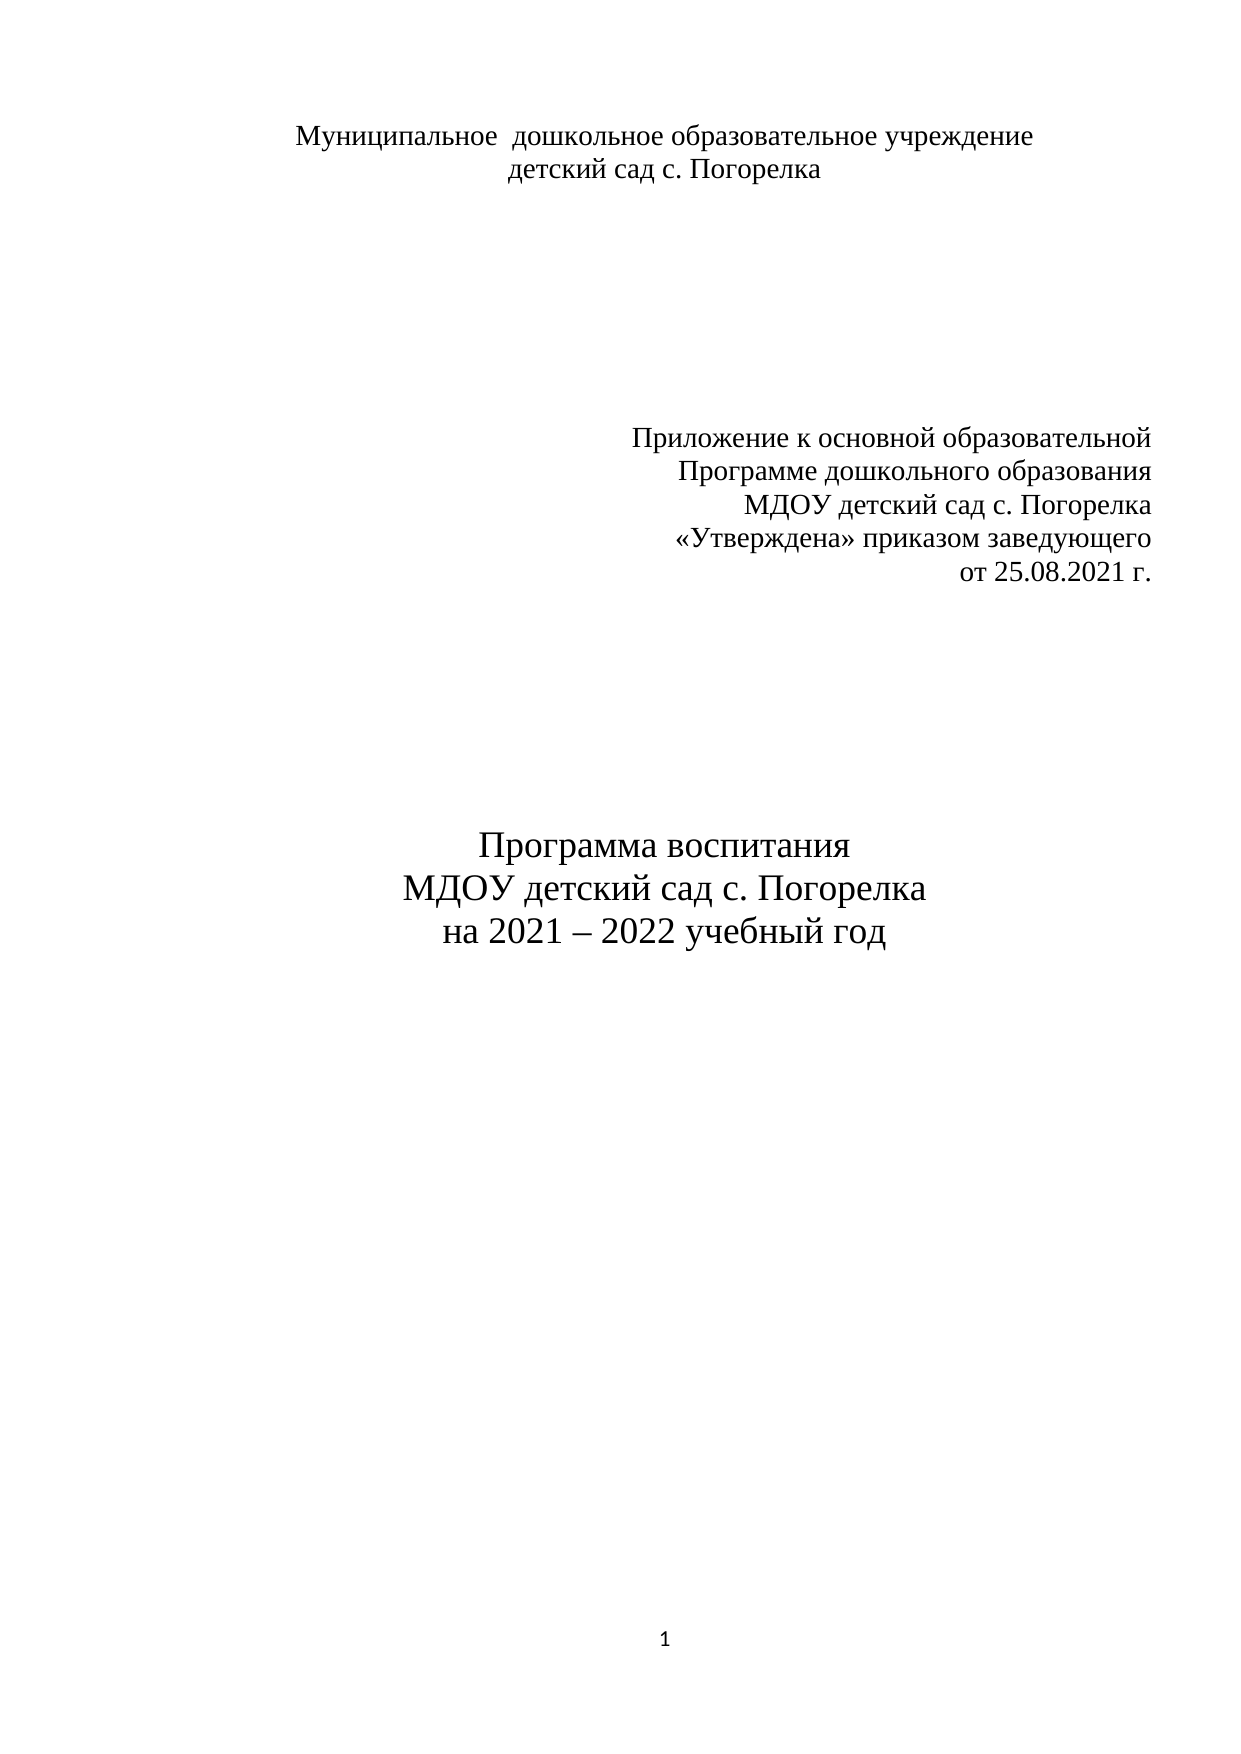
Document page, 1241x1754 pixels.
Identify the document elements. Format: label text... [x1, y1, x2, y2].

text детский сад с. Погорелка [177, 152, 1152, 185]
text Программа воспитания [177, 822, 1152, 866]
text на 2021 – 2022 учебный год [177, 909, 1152, 952]
text Программе дошкольного образования [177, 453, 1152, 487]
text МДОУ детский сад с. Погорелка [177, 866, 1152, 909]
text МДОУ детский сад с. Погорелка [177, 487, 1152, 521]
text Приложение к основной образовательной [177, 420, 1152, 453]
text от 25.08.2021 г. [177, 554, 1152, 588]
text «Утверждена» приказом заведующего [177, 521, 1152, 554]
text Муниципальное дошкольное образовательное учреждение [177, 118, 1152, 152]
